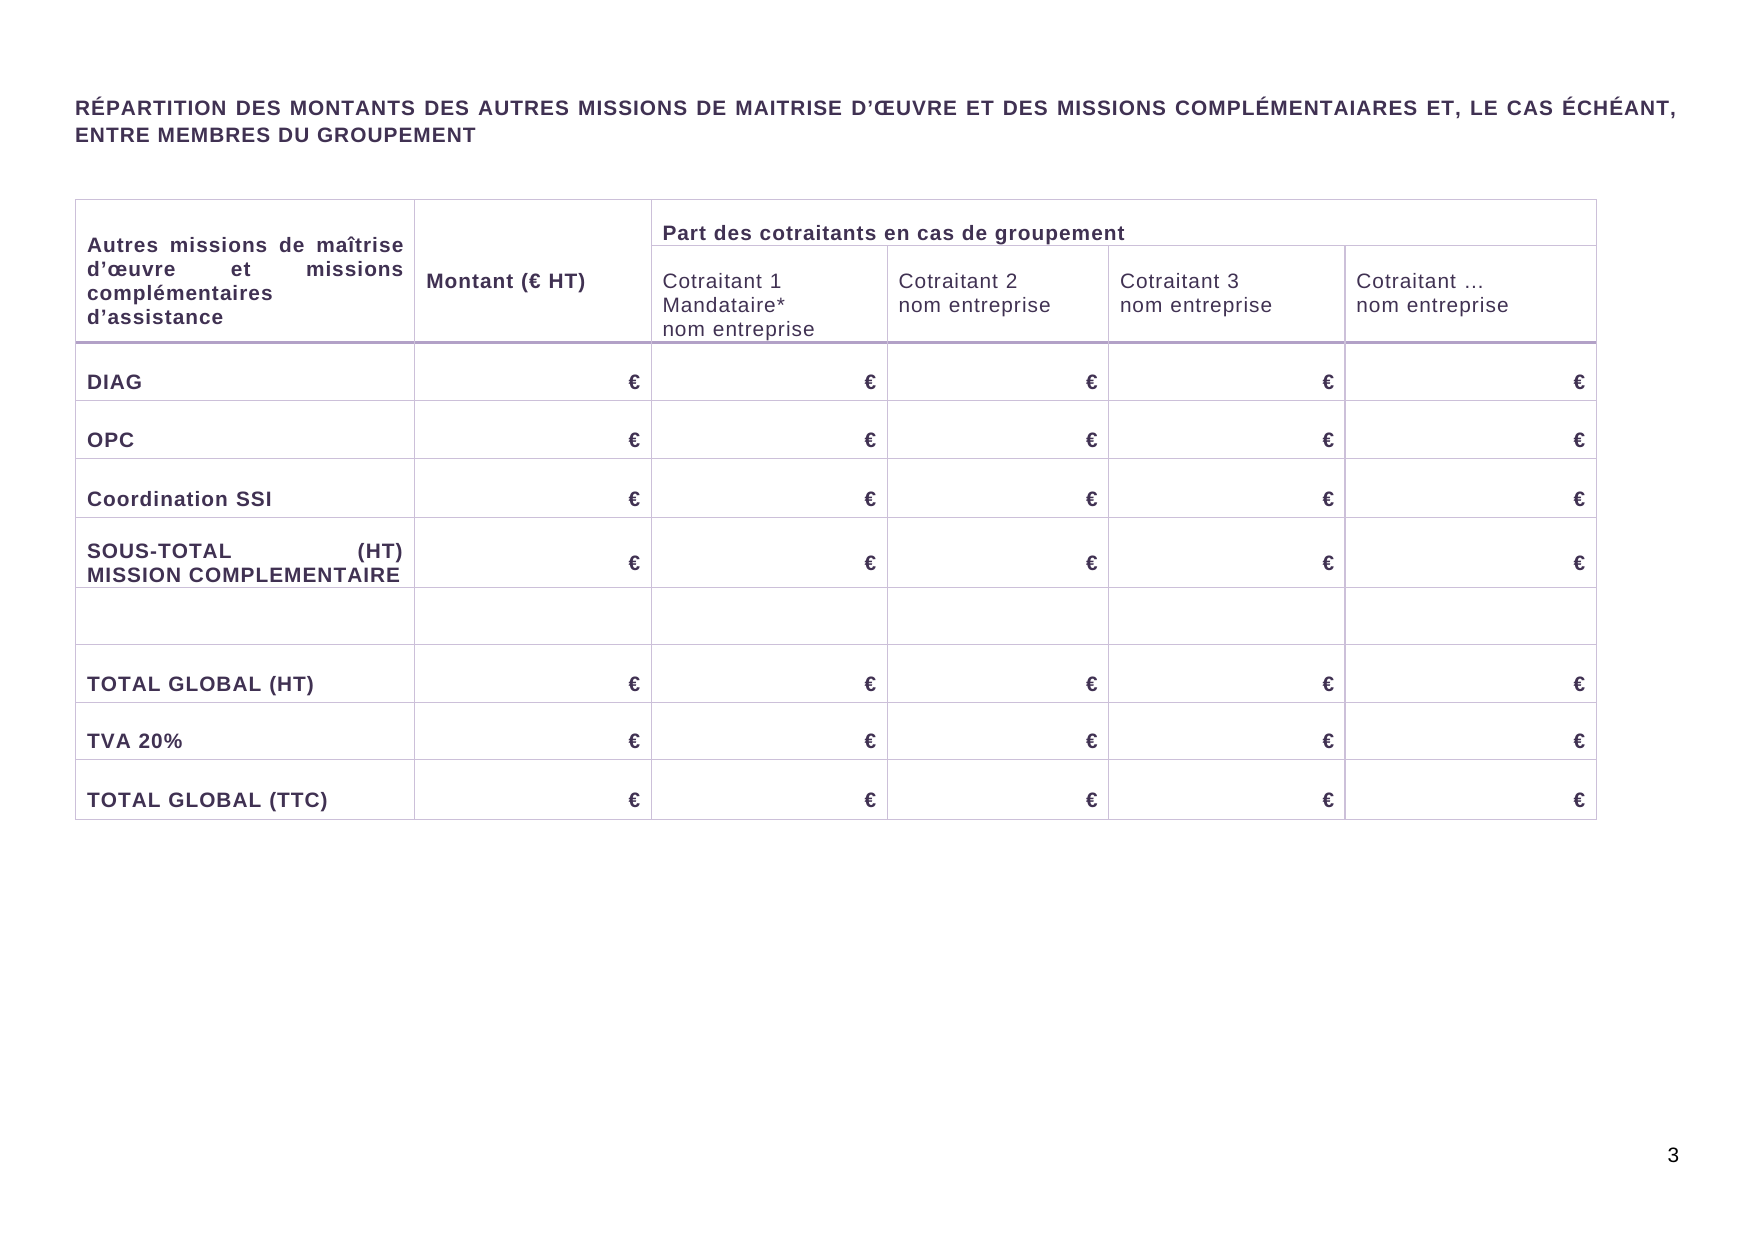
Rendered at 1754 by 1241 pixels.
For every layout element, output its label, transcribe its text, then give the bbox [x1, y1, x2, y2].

table_cell Coordination SSI [76, 459, 414, 517]
table_cell € [888, 645, 1108, 702]
table_cell € [415, 459, 651, 517]
table_cell € [888, 760, 1108, 819]
table_cell € [1346, 518, 1596, 587]
table_cell € [888, 344, 1108, 399]
table_cell [888, 588, 1108, 644]
table_cell € [1346, 344, 1596, 399]
table_cell TVA 20% [76, 703, 414, 759]
table_cell Cotraitant 3 nom entreprise [1109, 246, 1344, 341]
table_cell € [415, 344, 651, 399]
table_cell € [652, 344, 887, 399]
table_cell DIAG [76, 344, 414, 399]
table_cell € [1346, 401, 1596, 458]
table_cell € [888, 518, 1108, 587]
table_cell € [888, 459, 1108, 517]
table_cell € [1346, 760, 1596, 819]
table_cell € [1109, 344, 1344, 399]
table_cell [1109, 588, 1344, 644]
table_cell [76, 588, 414, 644]
table_cell [1346, 588, 1596, 644]
table_cell € [415, 518, 651, 587]
table_cell [415, 588, 651, 644]
table_cell € [1109, 760, 1344, 819]
table_header Autres missions de maîtrise d’œuvre et missions complémentaires d’assistance [76, 200, 414, 341]
table_cell Cotraitant 2 nom entreprise [888, 246, 1108, 341]
table_cell € [888, 703, 1108, 759]
table_cell OPC [76, 401, 414, 458]
table_cell € [652, 703, 887, 759]
table_cell € [652, 518, 887, 587]
table_cell € [1109, 401, 1344, 458]
table_cell € [415, 703, 651, 759]
table_cell € [888, 401, 1108, 458]
table_cell € [652, 760, 887, 819]
table_cell € [1109, 645, 1344, 702]
table_cell € [652, 459, 887, 517]
table_cell € [415, 401, 651, 458]
table_cell € [1109, 518, 1344, 587]
table_cell € [652, 645, 887, 702]
table_cell € [1346, 645, 1596, 702]
table_cell TOTAL GLOBAL (TTC) [76, 760, 414, 819]
table_cell € [1346, 459, 1596, 517]
table_cell € [652, 401, 887, 458]
table_cell [652, 588, 887, 644]
table_cell SOUS-TOTAL (HT) MISSION COMPLEMENTAIRE [76, 518, 414, 587]
table_cell Cotraitant 1 Mandataire* nom entreprise [652, 246, 887, 341]
table_cell € [1346, 703, 1596, 759]
table_header Part des cotraitants en cas de groupement [652, 200, 1596, 245]
table_cell € [1109, 703, 1344, 759]
table_cell € [415, 760, 651, 819]
table_cell € [1109, 459, 1344, 517]
table_header Montant (€ HT) [415, 200, 651, 341]
table_cell TOTAL GLOBAL (HT) [76, 645, 414, 702]
text Répartition des montants des autres missions de maitrise d’œuvre et des missions complémentaiares et, le cas échéant, entre membres du groupement [75, 96, 1679, 147]
table_cell € [415, 645, 651, 702]
table_cell Cotraitant … nom entreprise [1346, 246, 1596, 341]
